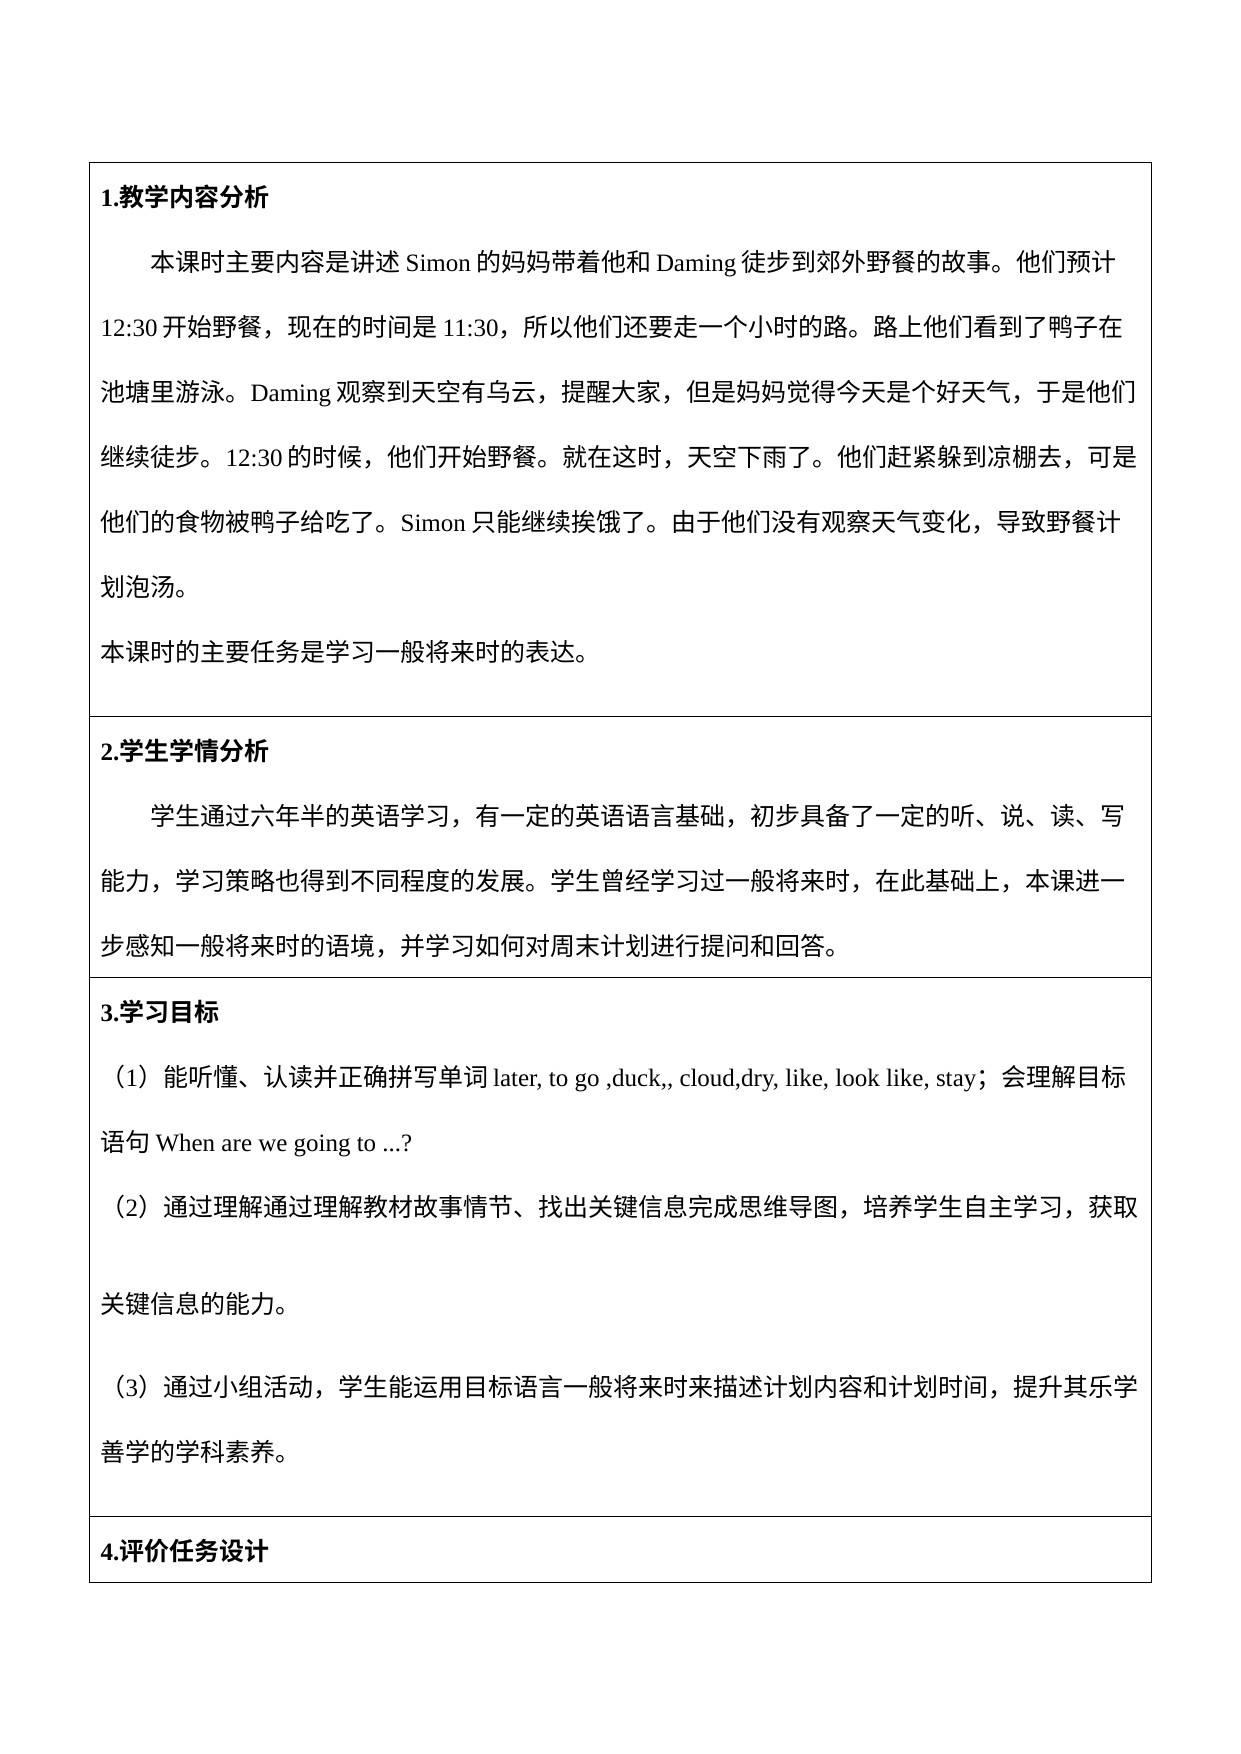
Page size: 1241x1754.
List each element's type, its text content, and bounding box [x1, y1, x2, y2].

table_cell 2.学生学情分析 学生通过六年半的英语学习，有一定的英语语言基础，初步具备了一定的听、说、读、写能力，学习策略也得到不同程度的发展。学生曾经学习过一般将来时，在此基础上，本课进一步感知一般将来时的语境，并学习如何对周末计划进行提问和回答。 [90, 717, 1151, 977]
table_cell 1.教学内容分析 本课时主要内容是讲述Simon的妈妈带着他和Daming徒步到郊外野餐的故事。他们预计12:30开始野餐，现在的时间是11:30，所以他们还要走一个小时的路。路上他们看到了鸭子在池塘里游泳。Daming观察到天空有乌云，提醒大家，但是妈妈觉得今天是个好天气，于是他们继续徒步。12:30的时候，他们开始野餐。就在这时，天空下雨了。他们赶紧躲到凉棚去，可是他们的食物被鸭子给吃了。Simon只能继续挨饿了。由于他们没有观察天气变化，导致野餐计划泡汤。 本课时的主要任务是学习一般将来时的表达。 [90, 163, 1151, 716]
table_cell 4.评价任务设计 [90, 1517, 1151, 1582]
table_cell 3.学习目标 （1）能听懂、认读并正确拼写单词later, to go ,duck,, cloud,dry, like, look like, stay；会理解目标语句When are we going to ...? （2）通过理解通过理解教材故事情节、找出关键信息完成思维导图，培养学生自主学习，获取关键信息的能力。 （3）通过小组活动，学生能运用目标语言一般将来时来描述计划内容和计划时间，提升其乐学善学的学科素养。 [90, 978, 1151, 1516]
